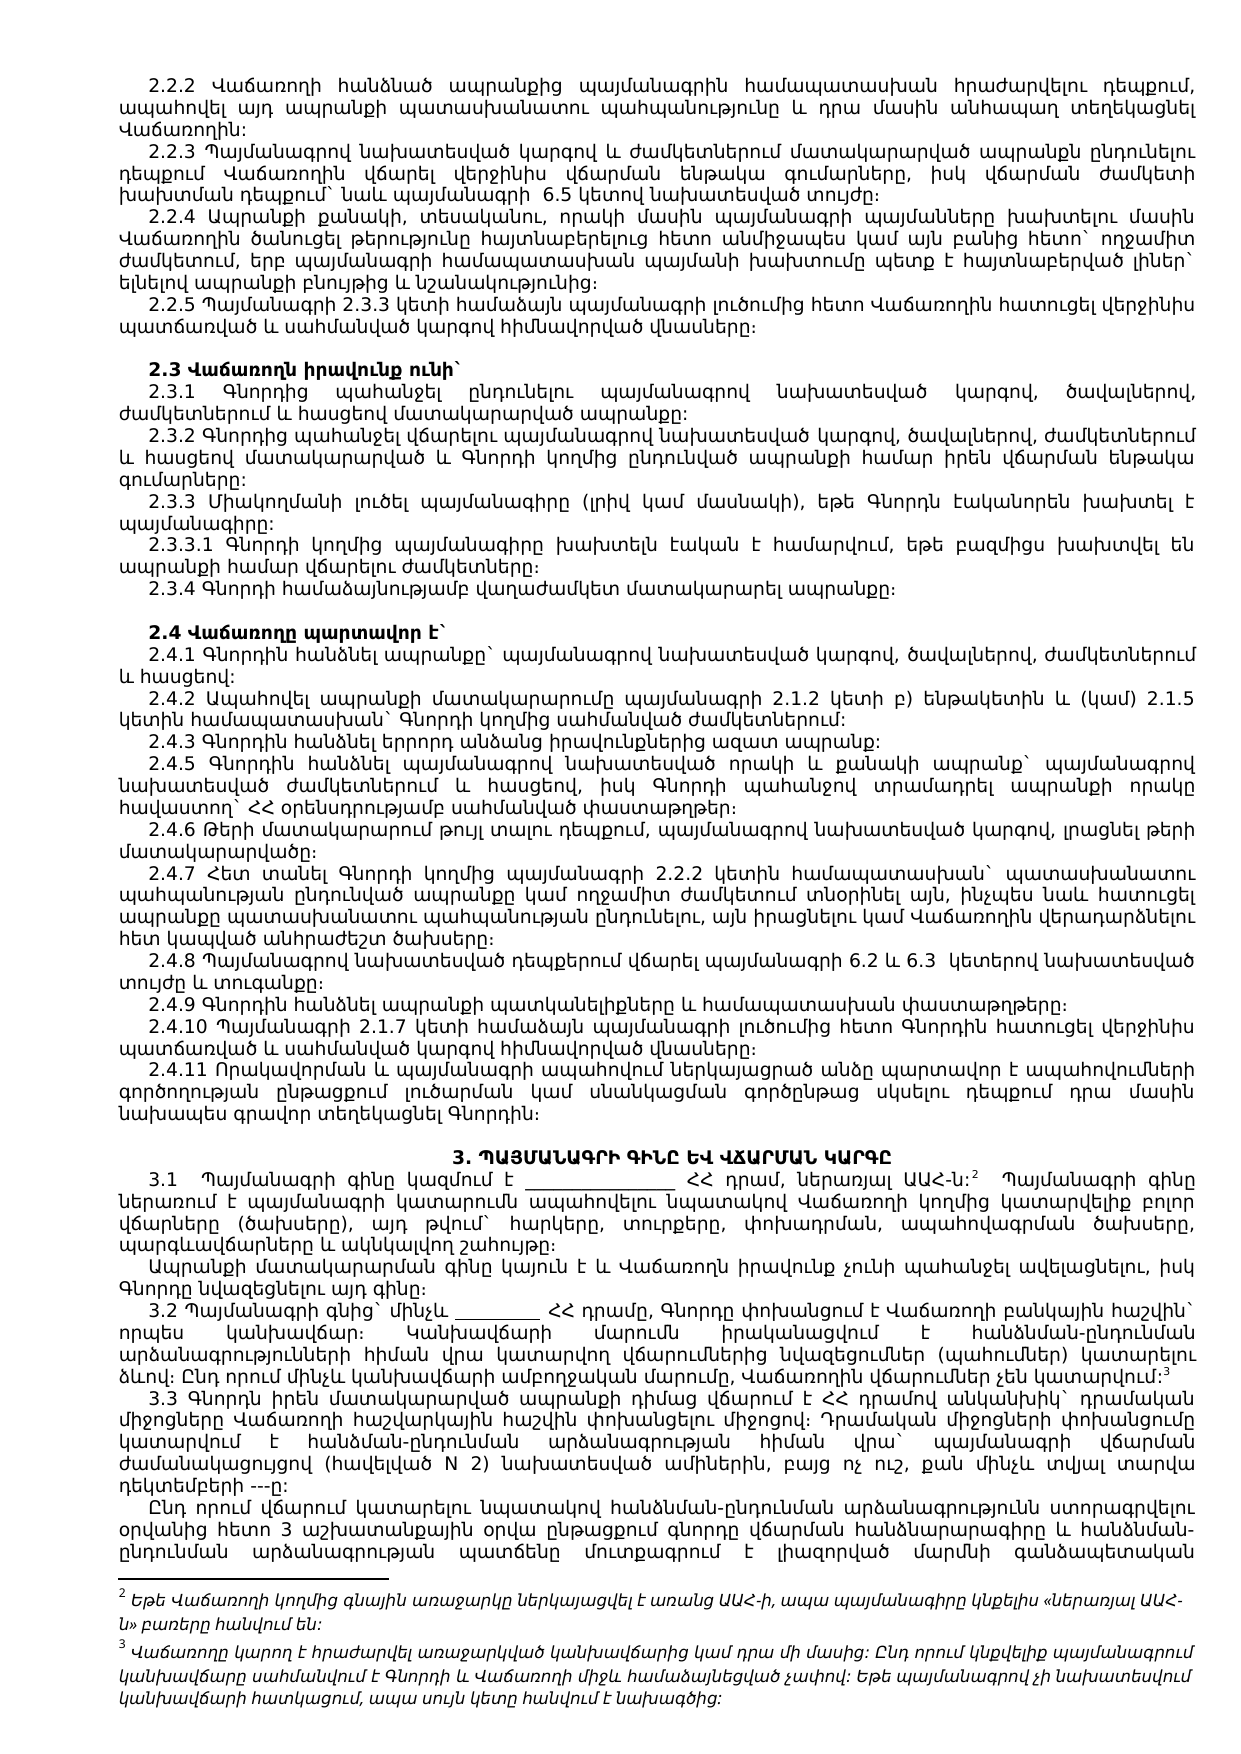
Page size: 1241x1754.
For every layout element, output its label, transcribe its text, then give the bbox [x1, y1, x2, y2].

text 2.4.3 Գնորդին հանձնել երրորդ անձանց իրավունքներից ազատ ապրանք: [118, 731, 1196, 753]
text Ապրանքի մատակարարման գինը կայուն է և Վաճառողն իրավունք չունի պահանջել ավելացնելու, իսկ Գնորդը նվազեցնելու այդ գինը։ [118, 1256, 1196, 1300]
text 2.4.9 Գնորդին հանձնել ապրանքի պատկանելիքները և համապատասխան փաստաթղթերը։ [118, 994, 1196, 1016]
text 3. ՊԱՅՄԱՆԱԳՐԻ ԳԻՆԸ ԵՎ ՎՃԱՐՄԱՆ ԿԱՐԳԸ [118, 1147, 1196, 1169]
text 2.3.4 Գնորդի համաձայնությամբ վաղաժամկետ մատակարարել ապրանքը։ [118, 578, 1196, 600]
text 2.2.4 Ապրանքի քանակի, տեսականու, որակի մասին պայմանագրի պայմանները խախտելու մասին Վաճառողին ծանուցել թերությունը հայտնաբերելուց հետո անմիջապես կամ այն բանից հետո` ողջամիտ ժամկետում, երբ պայմանագրի համապատասխան պայմանի խախտումը պետք է հայտնաբերված լիներ` ելնելով ապրանքի բնույթից և նշանակությունից։ [118, 206, 1196, 294]
text 2.2.2 Վաճառողի հանձնած ապրանքից պայմանագրին համապատասխան հրաժարվելու դեպքում, ապահովել այդ ապրանքի պատասխանատու պահպանությունը և դրա մասին անհապաղ տեղեկացնել Վաճառողին: [118, 75, 1196, 141]
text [118, 1497, 1196, 1562]
text 2.4.7 Հետ տանել Գնորդի կողմից պայմանագրի 2.2.2 կետին համապատասխան` պատասխանատու պահպանության ընդունված ապրանքը կամ ողջամիտ ժամկետում տնօրինել այն, ինչպես նաև հատուցել ապրանքը պատասխանատու պահպանության ընդունելու, այն իրացնելու կամ Վաճառողին վերադարձնելու հետ կապված անհրաժեշտ ծախսերը։ [118, 862, 1196, 950]
text 2.4.10 Պայմանագրի 2.1.7 կետի համաձայն պայմանագրի լուծումից հետո Գնորդին հատուցել վերջինիս պատճառված և սահմանված կարգով հիմնավորված վնասները։ [118, 1016, 1196, 1059]
text 2.4.11 Որակավորման և պայմանագրի ապահովում ներկայացրած անձը պարտավոր է ապահովումների գործողության ընթացքում լուծարման կամ սնանկացման գործընթաց սկսելու դեպքում դրա մասին նախապես գրավոր տեղեկացնել Գնորդին։ [118, 1059, 1196, 1125]
text 3.3 Գնորդն իրեն մատակարարված ապրանքի դիմաց վճարում է ՀՀ դրամով անկանխիկ` դրամական միջոցները Վաճառողի հաշվարկային հաշվին փոխանցելու միջոցով։ Դրամական միջոցների փոխանցումը կատարվում է հանձման-ընդունման արձանագրության հիման վրա` պայմանագրի վճարման ժամանակացույցով (հավելված N 2) նախատեսված ամիներին, բայց ոչ ուշ, քան մինչև տվյալ տարվա դեկտեմբերի ---ը: [118, 1387, 1196, 1497]
text 2.3.2 Գնորդից պահանջել վճարելու պայմանագրով նախատեսված կարգով, ծավալներով, ժամկետներում և հասցեով մատակարարված և Գնորդի կողմից ընդունված ապրանքի համար իրեն վճարման ենթակա գումարները: [118, 425, 1196, 491]
text 2.4.6 Թերի մատակարարում թույլ տալու դեպքում, պայմանագրով նախատեսված կարգով, լրացնել թերի մատակարարվածը։ [118, 819, 1196, 862]
text 2.3.3 Միակողմանի լուծել պայմանագիրը (լրիվ կամ մասնակի), եթե Գնորդն էականորեն խախտել է պայմանագիրը: [118, 491, 1196, 534]
text 2.2.5 Պայմանագրի 2.3.3 կետի համաձայն պայմանագրի լուծումից հետո Վաճառողին հատուցել վերջինիս պատճառված և սահմանված կարգով հիմնավորված վնասները։ [118, 294, 1196, 337]
text 2.2.3 Պայմանագրով նախատեսված կարգով և ժամկետներում մատակարարված ապրանքն ընդունելու դեպքում Վաճառողին վճարել վերջինիս վճարման ենթակա գումարները, իսկ վճարման ժամկետի խախտման դեպքում` նաև պայմանագրի 6.5 կետով նախատեսված տույժը։ [118, 141, 1196, 206]
text 2.3.3.1 Գնորդի կողմից պայմանագիրը խախտելն էական է համարվում, եթե բազմիցս խախտվել են ապրանքի համար վճարելու ժամկետները։ [118, 534, 1196, 578]
text 3.2 Պայմանագրի գնից` մինչև ՀՀ դրամը, Գնորդը փոխանցում է Վաճառողի բանկային հաշվին` որպես կանխավճար։ Կանխավճարի մարումն իրականացվում է հանձնման-ընդունման արձանագրությունների հիման վրա կատարվող վճարումներից նվազեցումներ (պահումներ) կատարելու ձևով։ Ընդ որում մինչև կանխավճարի ամբողջական մարումը, Վաճառողին վճարումներ չեն կատարվում: [118, 1300, 1196, 1387]
text 2.4.2 Ապահովել ապրանքի մատակարարումը պայմանագրի 2.1.2 կետի բ) ենթակետին և (կամ) 2.1.5 կետին համապատասխան` Գնորդի կողմից սահմանված ժամկետներում: [118, 687, 1196, 731]
text 2.4.8 Պայմանագրով նախատեսված դեպքերում վճարել պայմանագրի 6.2 և 6.3 կետերով նախատեսված տույժը և տուգանքը։ [118, 950, 1196, 994]
text 2.3 Վաճառողն իրավունք ունի` [118, 359, 1196, 381]
text 2.4 Վաճառողը պարտավոր է` [118, 622, 1196, 644]
text 3.1 Պայմանագրի գինը կազմում է ________________ ՀՀ դրամ, ներառյալ ԱԱՀ-ն: Պայմանագրի գինը ներառում է պայմանագրի կատարումն ապահովելու նպատակով Վաճառողի կողմից կատարվելիք բոլոր վճարները (ծախսերը), այդ թվում` հարկերը, տուրքերը, փոխադրման, ապահովագրման ծախսերը, պարգևավճարները և ակնկալվող շահույթը։ [118, 1169, 1196, 1256]
text 2.3.1 Գնորդից պահանջել ընդունելու պայմանագրով նախատեսված կարգով, ծավալներով, ժամկետներում և հասցեով մատակարարված ապրանքը: [118, 381, 1196, 425]
text 2.4.1 Գնորդին հանձնել ապրանքը` պայմանագրով նախատեսված կարգով, ծավալներով, ժամկետներում և հասցեով: [118, 644, 1196, 687]
text 2.4.5 Գնորդին հանձնել պայմանագրով նախատեսված որակի և քանակի ապրանք` պայմանագրով նախատեսված ժամկետներում և հասցեով, իսկ Գնորդի պահանջով տրամադրել ապրանքի որակը հավաստող` ՀՀ օրենսդրությամբ սահմանված փաստաթղթեր։ [118, 753, 1196, 819]
